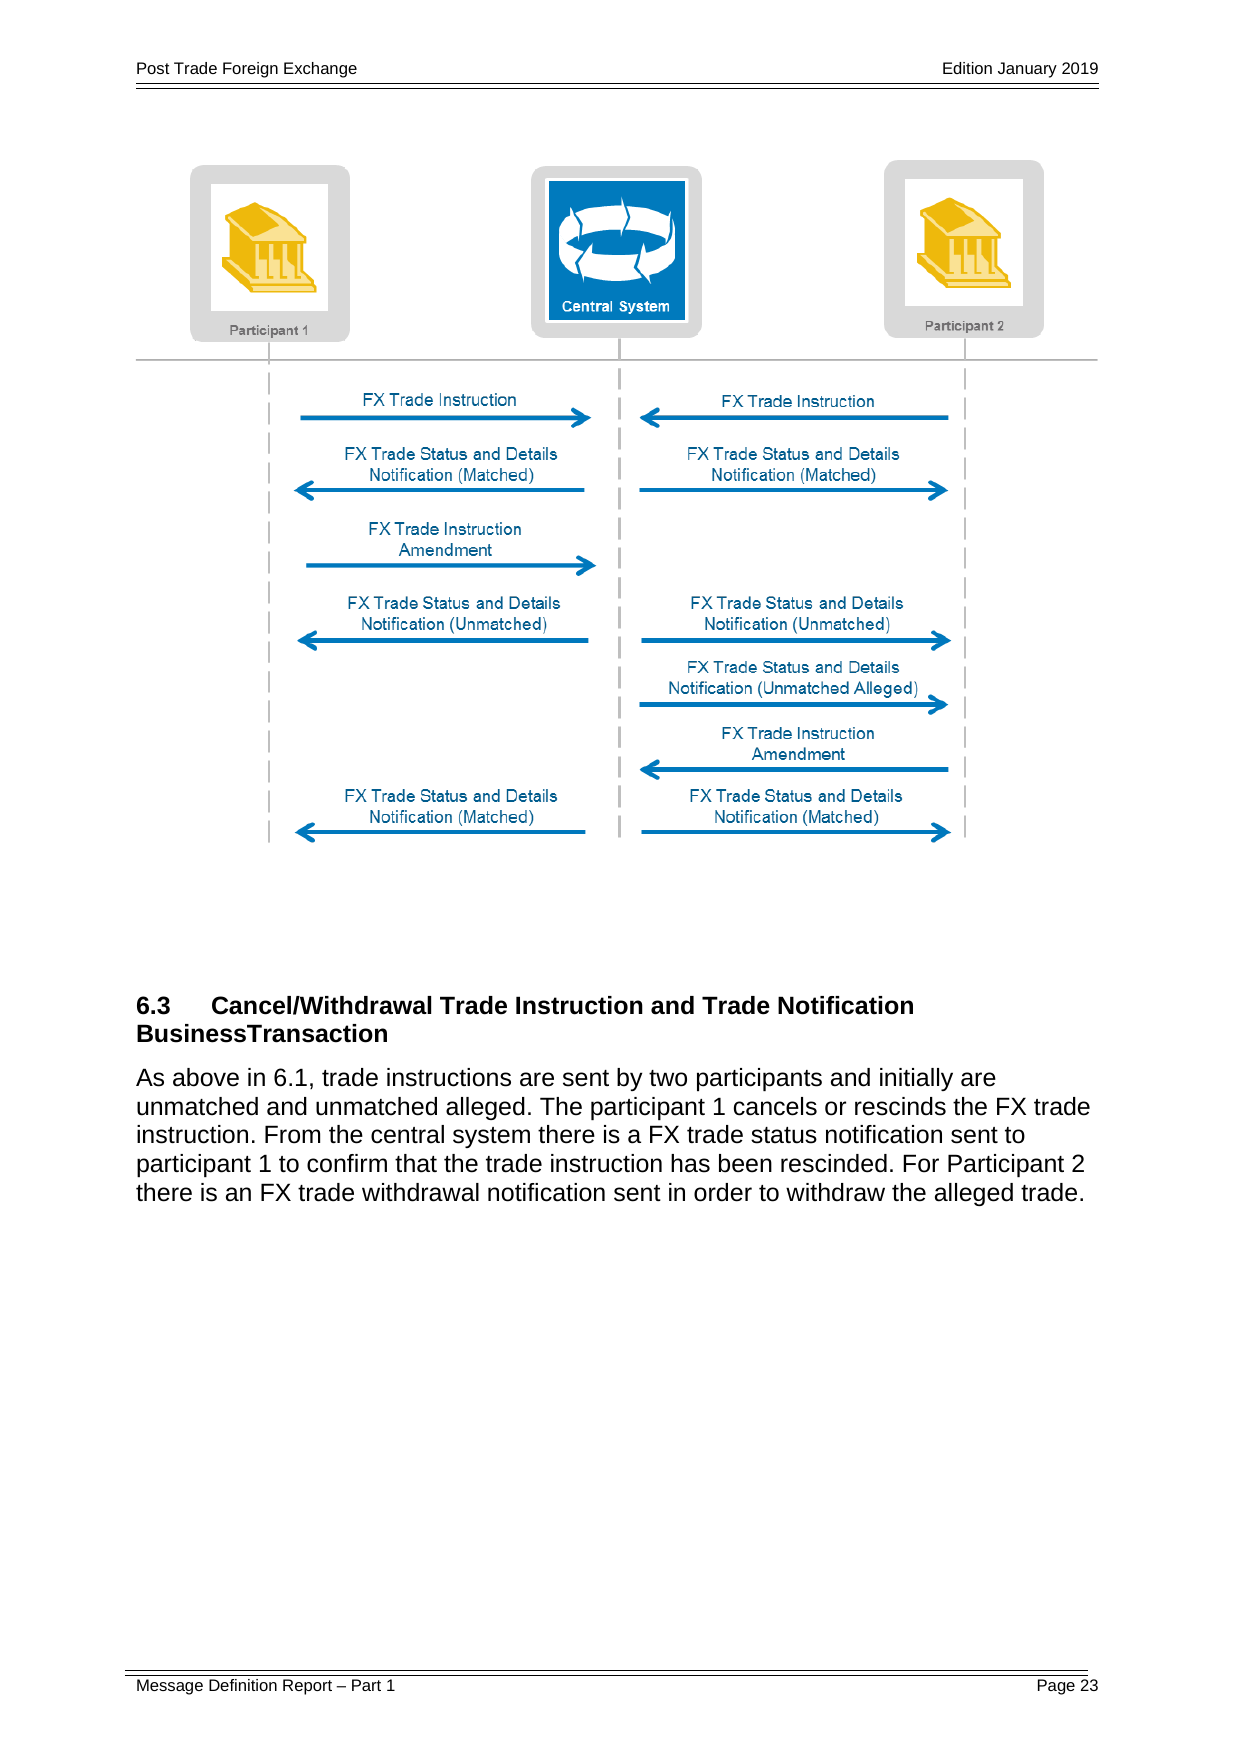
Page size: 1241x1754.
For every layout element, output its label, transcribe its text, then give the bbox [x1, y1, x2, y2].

picture [135, 160, 1098, 852]
subtitle Cancel/Withdrawal Trade Instruction and Trade Notification BusinessTransaction [136, 991, 1104, 1048]
text As above in 6.1, trade instructions are sent by two participants and initially are unmatched and unmatched alleged. The participant 1 cancels or rescinds the FX trade instruction. From the central system there is a FX trade status notification sent to participant 1 to confirm that the trade instruction has been rescinded. For Participant 2 there is an FX trade withdrawal notification sent in order to withdraw the alleged trade. [136, 1063, 1104, 1207]
